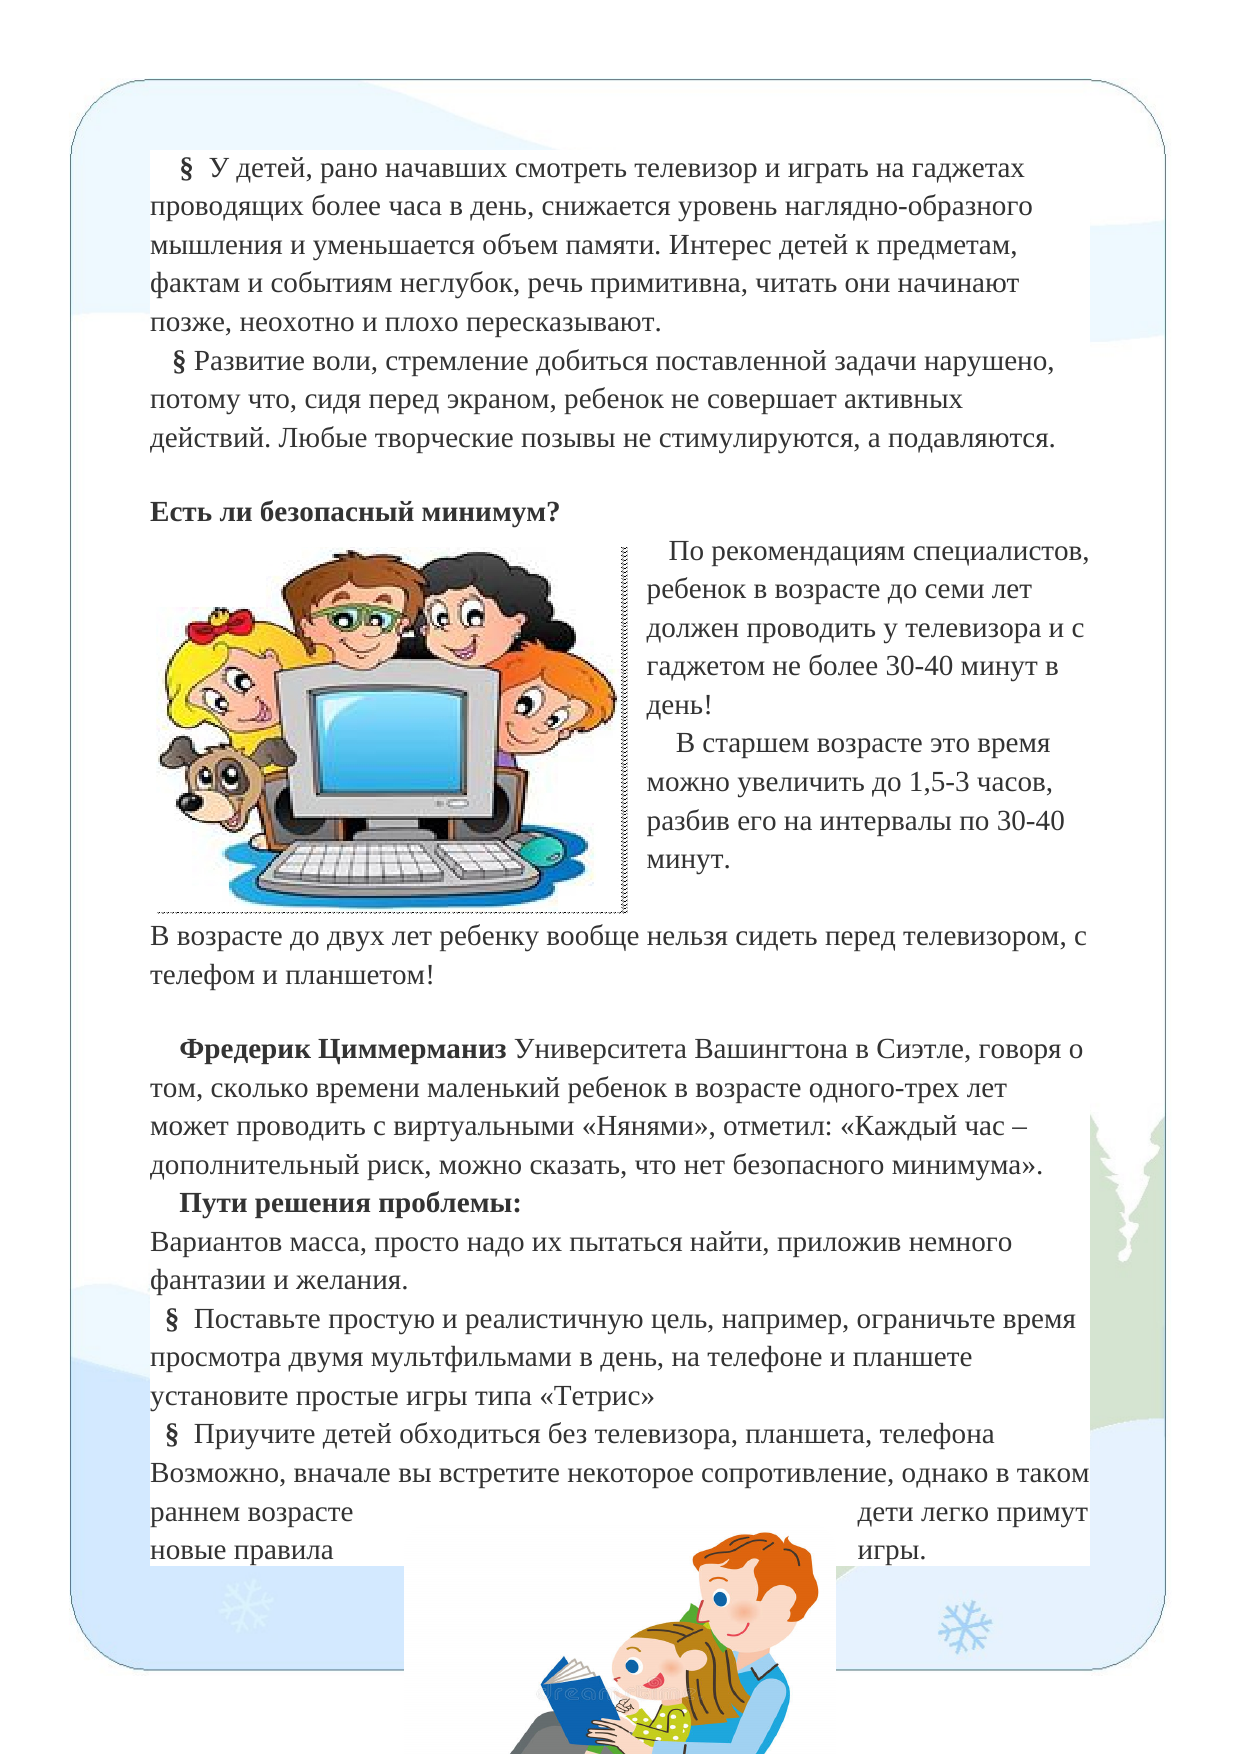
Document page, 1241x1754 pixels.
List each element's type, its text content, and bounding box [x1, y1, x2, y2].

text Пути решения проблемы: [150, 1185, 1090, 1219]
text Есть ли безопасный минимум? [150, 494, 1090, 528]
text § Развитие воли, стремление добиться поставленной задачи нарушено, потому что, сидя перед экраном, ребенок не совершает активных действий. Любые творческие позывы не стимулируются, а подавляются. [150, 343, 1090, 453]
text § У детей, рано начавших смотреть телевизор и играть на гаджетах проводящих более часа в день, снижается уровень наглядно-образного мышления и уменьшается объем памяти. Интерес детей к предметам, фактам и событиям неглубок, речь примитивна, читать они начинают позже, неохотно и плохо пересказывают. [150, 150, 1090, 338]
picture [68, 78, 1172, 1754]
text § Приучите детей обходиться без телевизора, планшета, телефона Возможно, вначале вы встретите некоторое сопротивление, однако в таком раннем возрасте дети легко примут новые правила игры. [150, 1417, 1090, 1566]
text В возрасте до двух лет ребенку вообще нельзя сидеть перед телевизором, с телефом и планшетом! [150, 918, 1090, 990]
text В старшем возрасте это время можно увеличить до 1,5-3 часов, разбив его на интервалы по 30-40 минут. [628, 726, 1090, 875]
text По рекомендациям специалистов, ребенок в возрасте до семи лет должен проводить у телевизора и с гаджетом не более 30-40 минут в день! [150, 533, 1090, 721]
text § Поставьте простую и реалистичную цель, например, ограничьте время просмотра двумя мультфильмами в день, на телефоне и планшете установите простые игры типа «Тетрис» [150, 1301, 1090, 1412]
text Вариантов масса, просто надо их пытаться найти, приложив немного фантазии и желания. [150, 1224, 1090, 1296]
text Фредерик Циммерманиз Университета Вашингтона в Сиэтле, говоря о том, сколько времени маленький ребенок в возрасте одного-трех лет может проводить с виртуальными «Нянями», отметил: «Каждый час – дополнительный риск, можно сказать, что нет безопасного минимума». [150, 1031, 1090, 1180]
